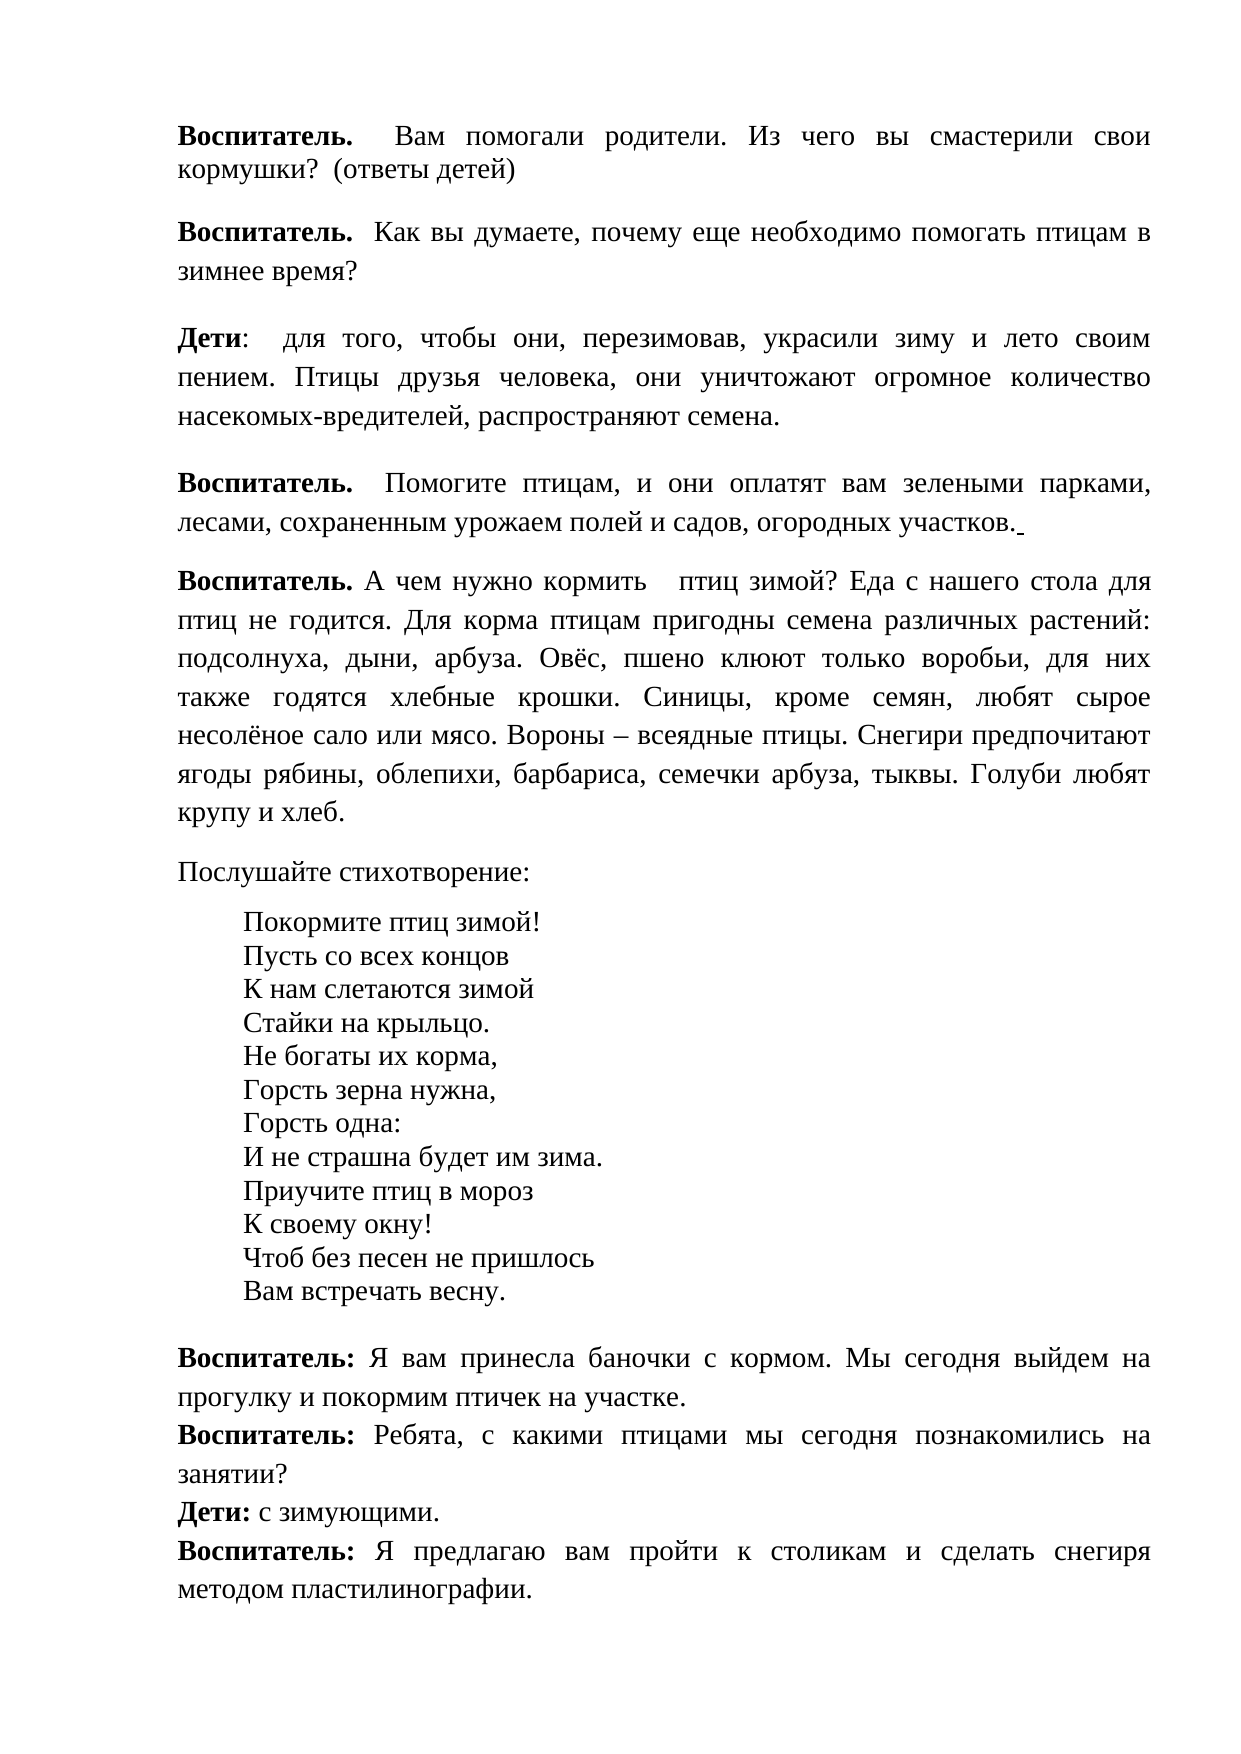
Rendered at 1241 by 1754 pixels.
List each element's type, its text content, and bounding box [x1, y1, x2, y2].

text И не страшна будет им зима. [177, 1139, 1152, 1173]
text Послушайте стихотворение: [177, 854, 1152, 887]
text Не богаты их корма, [177, 1038, 1152, 1072]
text Горсть одна: [177, 1106, 1152, 1139]
text Горсть зерна нужна, [177, 1072, 1152, 1106]
text Вам встречать весну. [177, 1273, 1152, 1307]
text Воспитатель. Помогите птицам, и они оплатят вам зелеными парками, лесами, сохраненным урожаем полей и садов, огородных участков. [177, 465, 1152, 537]
text Воспитатель. Как вы думаете, почему еще необходимо помогать птицам в зимнее время? [177, 214, 1152, 286]
text Воспитатель. А чем нужно кормить птиц зимой? Еда с нашего стола для птиц не годится. Для корма птицам пригодны семена различных растений: подсолнуха, дыни, арбуза. Овёс, пшено клюют только воробьи, для них также годятся хлебные крошки. Синицы, кроме семян, любят сырое несолёное сало или мясо. Вороны – всеядные птицы. Снегири предпочитают ягоды рябины, облепихи, барбариса, семечки арбуза, тыквы. Голуби любят крупу и хлеб. [177, 563, 1152, 828]
text Дети: для того, чтобы они, перезимовав, украсили зиму и лето своим пением. Птицы друзья человека, они уничтожают огромное количество насекомых-вредителей, распространяют семена. [177, 321, 1152, 431]
text Чтоб без песен не пришлось [177, 1240, 1152, 1273]
text Пусть со всех концов [177, 938, 1152, 971]
text К своему окну! [177, 1206, 1152, 1240]
text Покормите птиц зимой! [177, 904, 1152, 938]
text Воспитатель. Вам помогали родители. Из чего вы смастерили свои кормушки? (ответы детей) [177, 118, 1152, 185]
text К нам слетаются зимой [177, 971, 1152, 1005]
text Воспитатель: Я вам принесла баночки с кормом. Мы сегодня выйдем на прогулку и покормим птичек на участке. [177, 1340, 1152, 1412]
text Стайки на крыльцо. [177, 1005, 1152, 1038]
text Воспитатель: Я предлагаю вам пройти к столикам и сделать снегиря методом пластилинографии. [177, 1533, 1152, 1605]
text Дети: с зимующими. [177, 1494, 1152, 1528]
text Воспитатель: Ребята, с какими птицами мы сегодня познакомились на занятии? [177, 1417, 1152, 1489]
text Приучите птиц в мороз [177, 1173, 1152, 1206]
